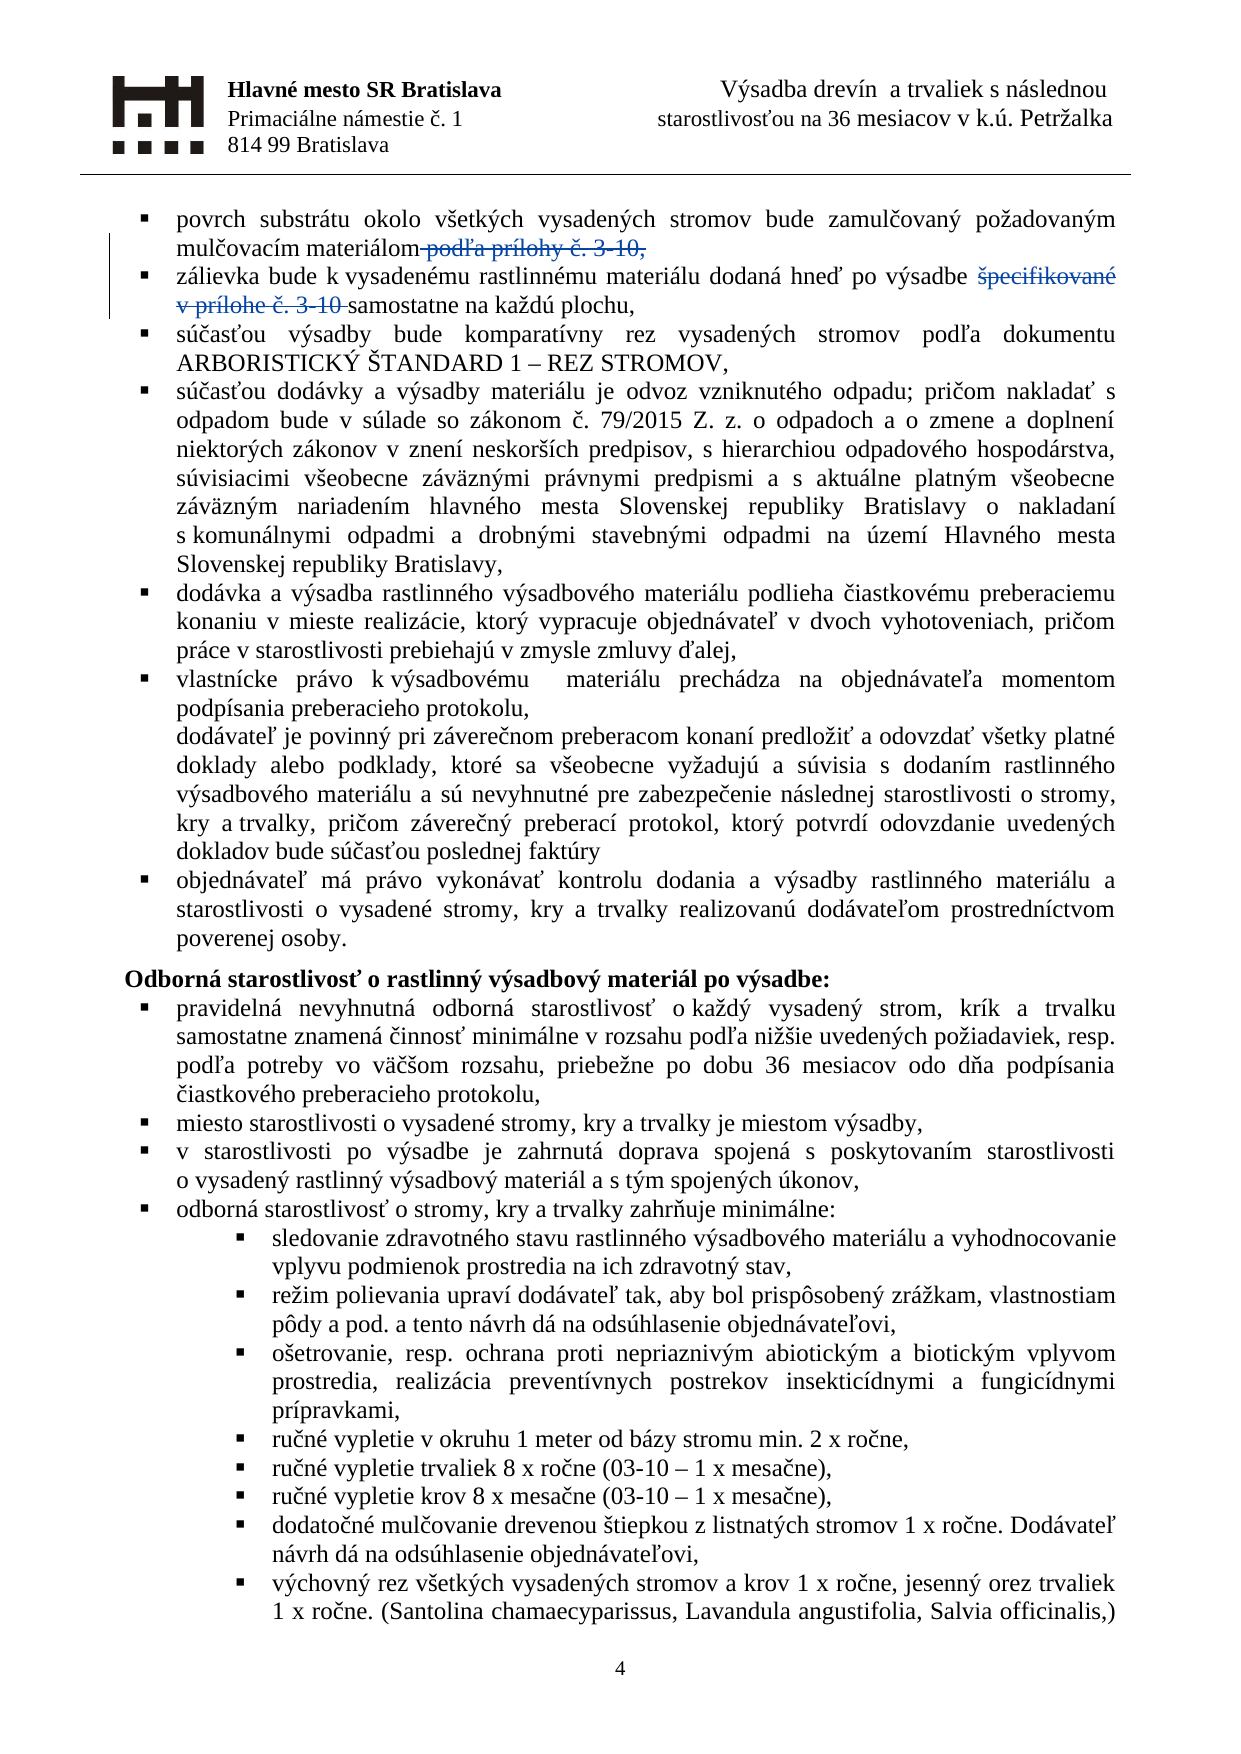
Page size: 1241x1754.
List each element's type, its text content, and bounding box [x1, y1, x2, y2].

list odborná starostlivosť o stromy, kry a trvalky zahrňuje minimálne: [139, 1194, 1116, 1223]
list ručné vypletie trvaliek 8 x ročne (03-10 – 1 x mesačne), [234, 1453, 1116, 1481]
list ručné vypletie krov 8 x mesačne (03-10 – 1 x mesačne), [234, 1481, 1116, 1510]
list sledovanie zdravotného stavu rastlinného výsadbového materiálu a vyhodnocovanie vplyvu podmienok prostredia na ich zdravotný stav, [234, 1223, 1116, 1280]
list vlastnícke právo k výsadbovému materiálu prechádza na objednávateľa momentom podpísania preberacieho protokolu, [139, 664, 1116, 721]
list dodatočné mulčovanie drevenou štiepkou z listnatých stromov 1 x ročne. Dodávateľ návrh dá na odsúhlasenie objednávateľovi, [234, 1510, 1116, 1568]
list dodávateľ je povinný pri záverečnom preberacom konaní predložiť a odovzdať všetky platné doklady alebo podklady, ktoré sa všeobecne vyžadujú a súvisia s dodaním rastlinného výsadbového materiálu a sú nevyhnutné pre zabezpečenie následnej starostlivosti o stromy, kry a trvalky, pričom záverečný preberací protokol, ktorý potvrdí odovzdanie uvedených dokladov bude súčasťou poslednej faktúry [176, 721, 1116, 865]
list dodávka a výsadba rastlinného výsadbového materiálu podlieha čiastkovému preberaciemu konaniu v mieste realizácie, ktorý vypracuje objednávateľ v dvoch vyhotoveniach, pričom práce v starostlivosti prebiehajú v zmysle zmluvy ďalej, [139, 578, 1116, 664]
list v starostlivosti po výsadbe je zahrnutá doprava spojená s poskytovaním starostlivosti o vysadený rastlinný výsadbový materiál a s tým spojených úkonov, [139, 1136, 1116, 1194]
list miesto starostlivosti o vysadené stromy, kry a trvalky je miestom výsadby, [139, 1108, 1116, 1136]
list súčasťou výsadby bude komparatívny rez vysadených stromov podľa dokumentu ARBORISTICKÝ ŠTANDARD 1 – REZ STROMOV, [139, 319, 1116, 376]
list ošetrovanie, resp. ochrana proti nepriaznivým abiotickým a biotickým vplyvom prostredia, realizácia preventívnych postrekov insekticídnymi a fungicídnymi prípravkami, [234, 1338, 1116, 1424]
list režim polievania upraví dodávateľ tak, aby bol prispôsobený zrážkam, vlastnostiam pôdy a pod. a tento návrh dá na odsúhlasenie objednávateľovi, [234, 1280, 1116, 1338]
list povrch substrátu okolo všetkých vysadených stromov bude zamulčovaný požadovaným mulčovacím materiálom [139, 204, 1116, 261]
picture [112, 76, 204, 154]
list ručné vypletie v okruhu 1 meter od bázy stromu min. 2 x ročne, [234, 1424, 1116, 1453]
list zálievka bude k vysadenému rastlinnému materiálu dodaná hneď po výsadbe samostatne na každú plochu, [139, 261, 1116, 319]
text Odborná starostlivosť o rastlinný výsadbový materiál po výsadbe: [124, 964, 1116, 993]
list pravidelná nevyhnutná odborná starostlivosť o každý vysadený strom, krík a trvalku samostatne znamená činnosť minimálne v rozsahu podľa nižšie uvedených požiadaviek, resp. podľa potreby vo väčšom rozsahu, priebežne po dobu 36 mesiacov odo dňa podpísania čiastkového preberacieho protokolu, [139, 993, 1116, 1108]
list súčasťou dodávky a výsadby materiálu je odvoz vzniknutého odpadu; pričom nakladať s odpadom bude v súlade so zákonom č. 79/2015 Z. z. o odpadoch a o zmene a doplnení niektorých zákonov v znení neskorších predpisov, s hierarchiou odpadového hospodárstva, súvisiacimi všeobecne záväznými právnymi predpismi a s aktuálne platným všeobecne záväzným nariadením hlavného mesta Slovenskej republiky Bratislavy o nakladaní s komunálnymi odpadmi a drobnými stavebnými odpadmi na území Hlavného mesta Slovenskej republiky Bratislavy, [139, 376, 1116, 578]
list objednávateľ má právo vykonávať kontrolu dodania a výsadby rastlinného materiálu a starostlivosti o vysadené stromy, kry a trvalky realizovanú dodávateľom prostredníctvom poverenej osoby. [139, 865, 1116, 951]
